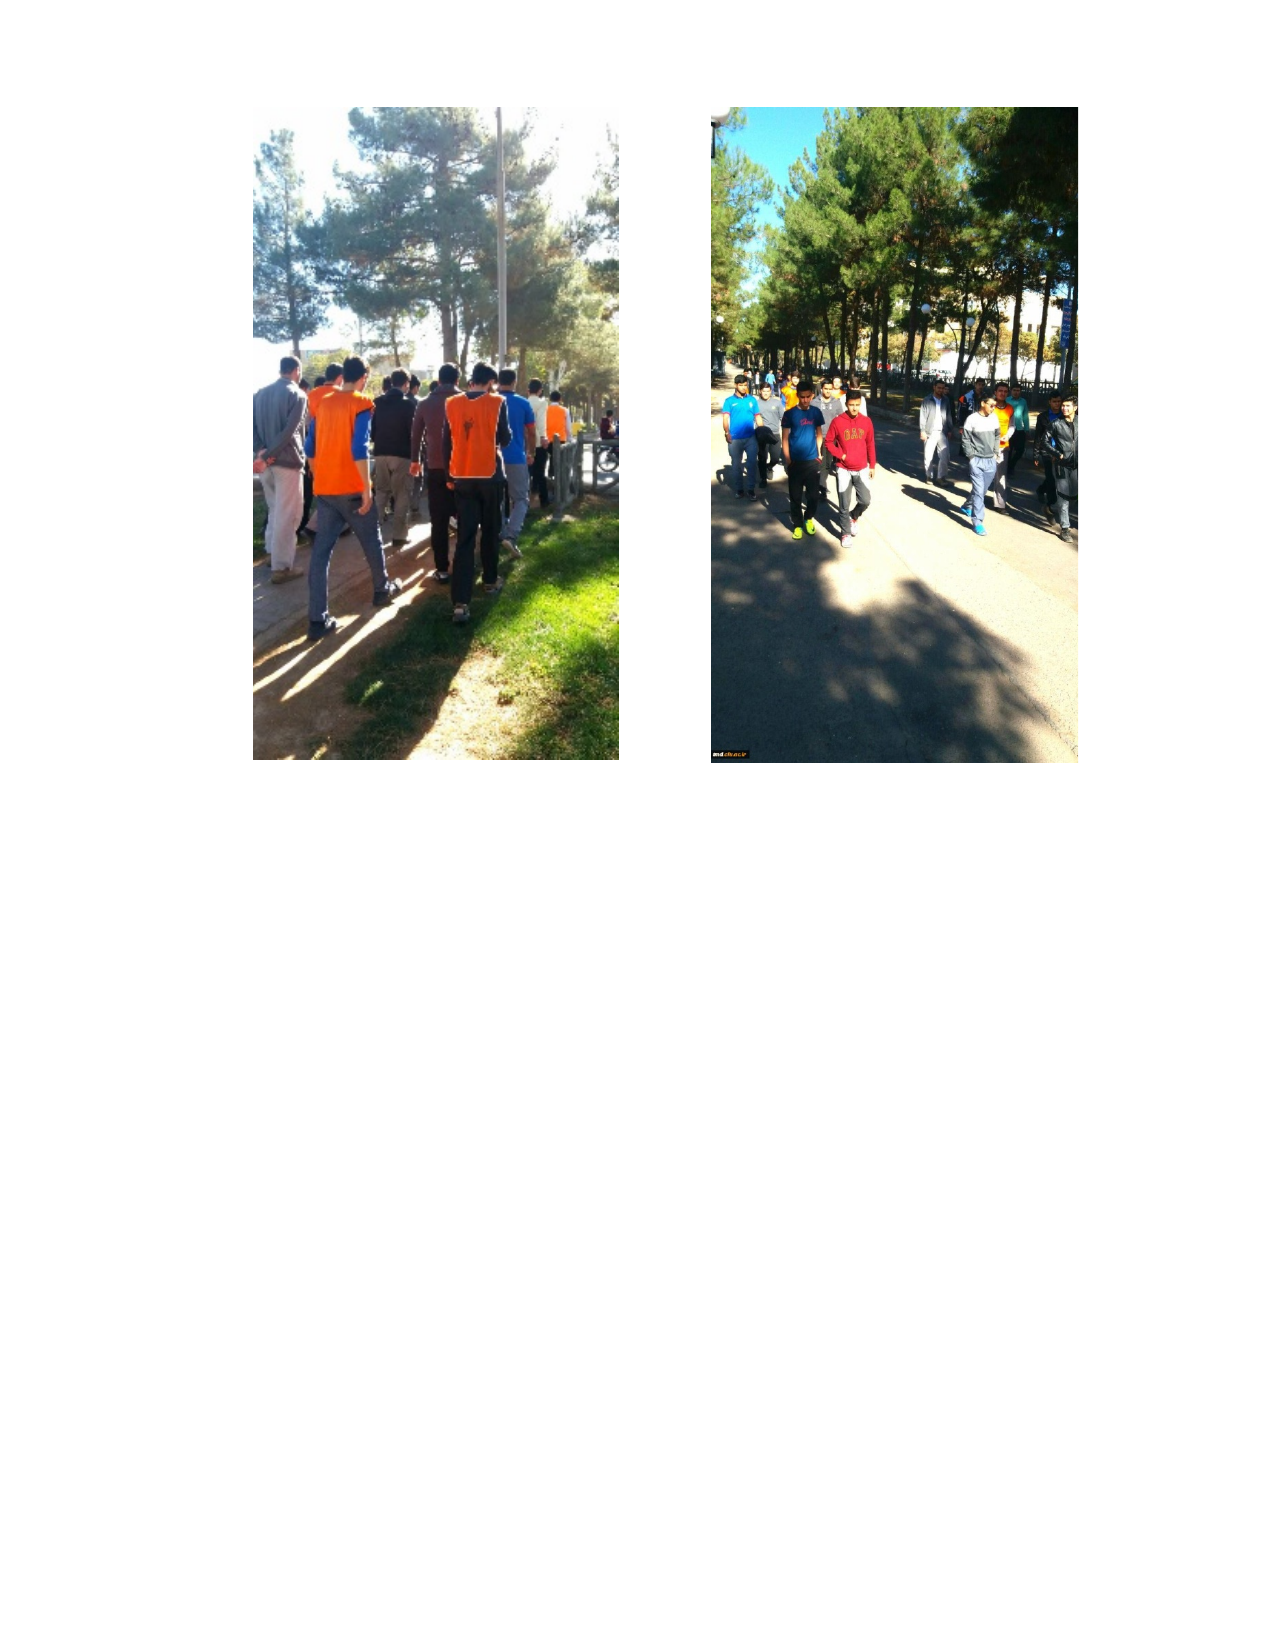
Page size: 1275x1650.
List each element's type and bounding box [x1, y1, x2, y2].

picture [253, 107, 619, 760]
picture [711, 107, 1079, 763]
